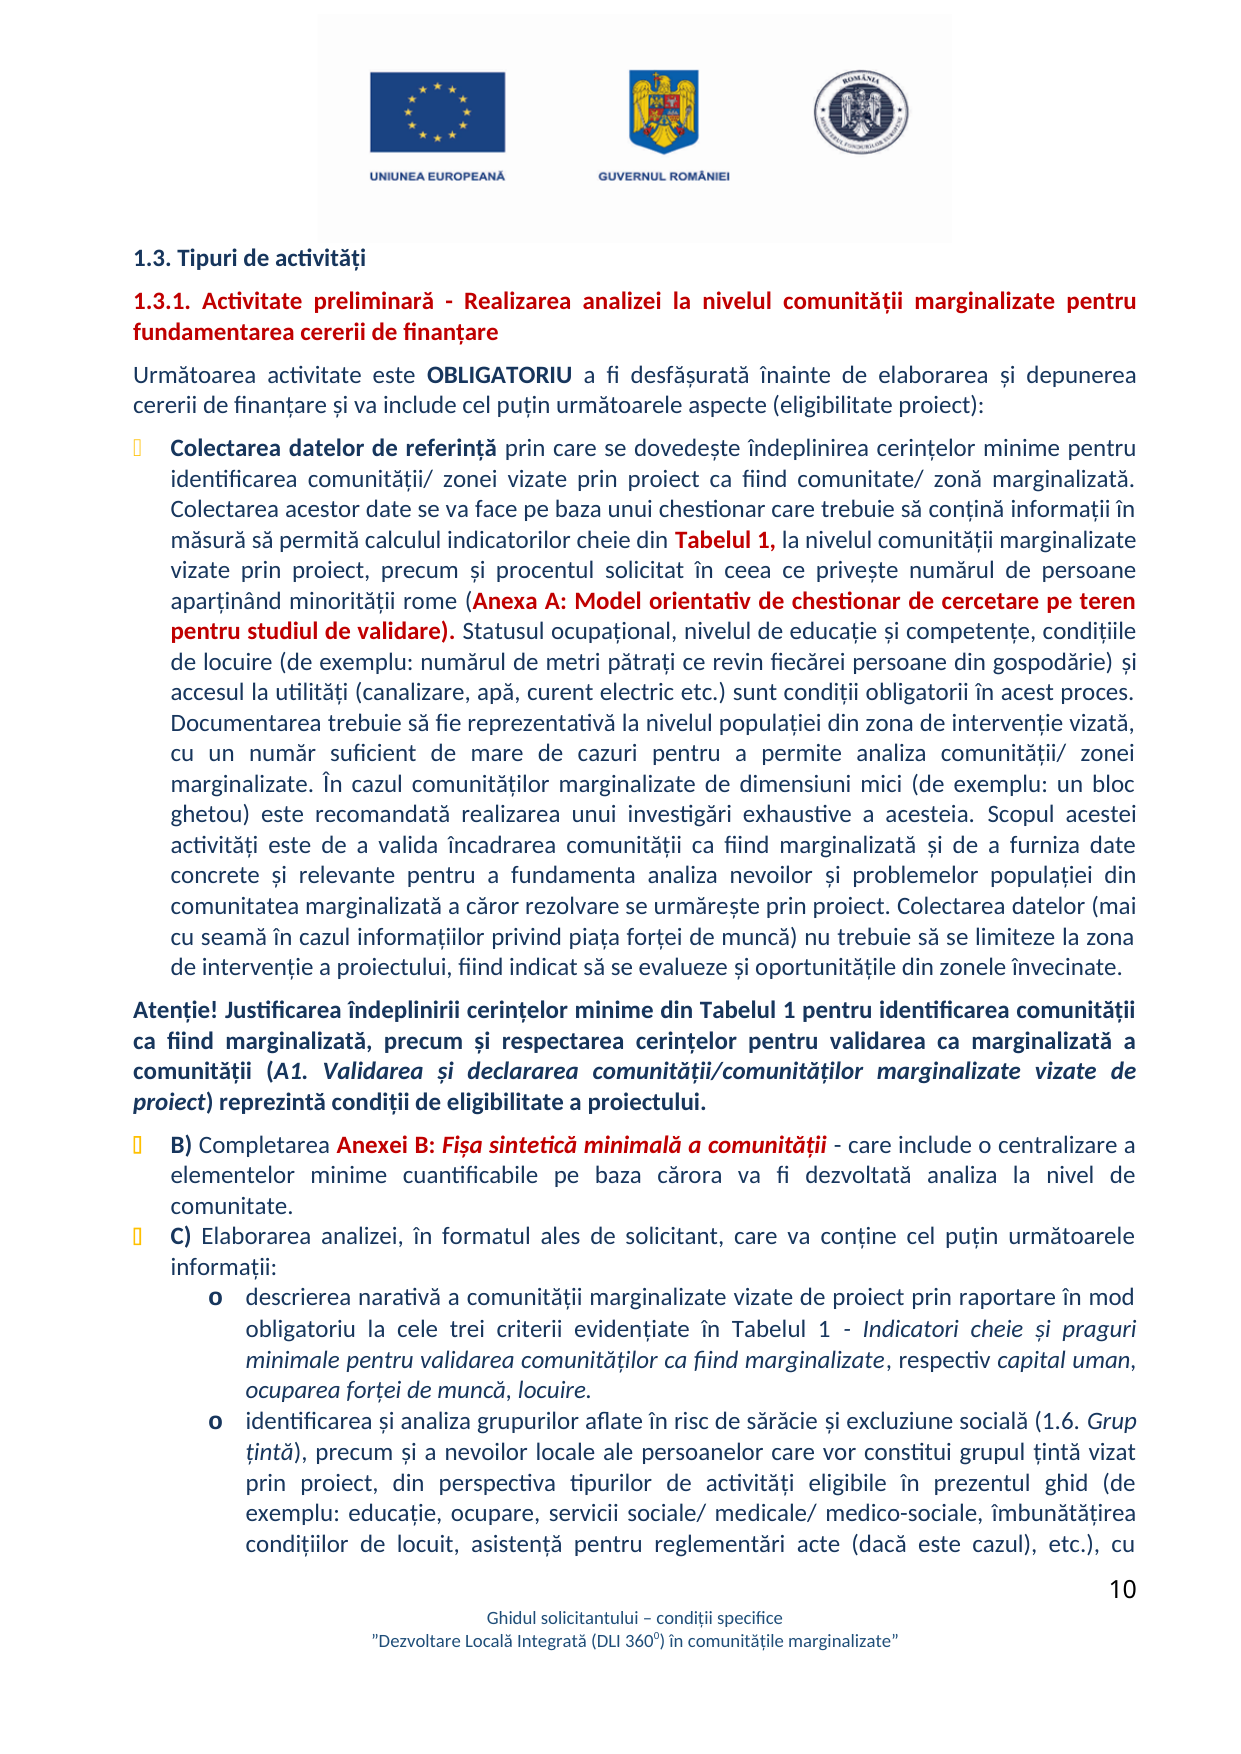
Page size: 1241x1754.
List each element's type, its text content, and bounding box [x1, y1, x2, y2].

subtitle 1.3.1. Activitate preliminară - Realizarea analizei la nivelul comunităţii marginalizate pentru fundamentarea cererii de finanțare [133, 285, 1137, 346]
subtitle 1.3. Tipuri de activități [133, 242, 1137, 273]
list Colectarea datelor de referință prin care se dovedește îndeplinirea cerințelor minime pentru identificarea comunității/ zonei vizate prin proiect ca fiind comunitate/ zonă marginalizată. Colectarea acestor date se va face pe baza unui chestionar care trebuie să conțină informații în măsură să permită calculul indicatorilor cheie din Tabelul 1, la nivelul comunității marginalizate vizate prin proiect, precum și procentul solicitat în ceea ce privește numărul de persoane aparținând minorității rome (Anexa A: Model orientativ de chestionar de cercetare pe teren pentru studiul de validare). Statusul ocupațional, nivelul de educație și competențe, condițiile de locuire (de exemplu: numărul de metri pătrați ce revin fiecărei persoane din gospodărie) și accesul la utilități (canalizare, apă, curent electric etc.) sunt condiții obligatorii în acest proces. Documentarea trebuie să fie reprezentativă la nivelul populației din zona de intervenție vizată, cu un număr suficient de mare de cazuri pentru a permite analiza comunității/ zonei marginalizate. În cazul comunităților marginalizate de dimensiuni mici (de exemplu: un bloc ghetou) este recomandată realizarea unui investigări exhaustive a acesteia. Scopul acestei activități este de a valida încadrarea comunității ca fiind marginalizată și de a furniza date concrete și relevante pentru a fundamenta analiza nevoilor și problemelor populației din comunitatea marginalizată a căror rezolvare se urmărește prin proiect. Colectarea datelor (mai cu seamă în cazul informațiilor privind piața forței de muncă) nu trebuie să se limiteze la zona de intervenție a proiectului, fiind indicat să se evalueze și oportunitățile din zonele învecinate. [133, 432, 1137, 982]
list B) Completarea Anexei B: Fișa sintetică minimală a comunității - care include o centralizare a elementelor minime cuantificabile pe baza cărora va fi dezvoltată analiza la nivel de comunitate. [133, 1129, 1137, 1220]
list C) Elaborarea analizei, în formatul ales de solicitant, care va conține cel puțin următoarele informații: [133, 1220, 1137, 1281]
text Următoarea activitate este OBLIGATORIU a fi desfășurată înainte de elaborarea și depunerea cererii de finanțare și va include cel puțin următoarele aspecte (eligibilitate proiect): [133, 359, 1137, 420]
list descrierea narativă a comunității marginalizate vizate de proiect prin raportare în mod obligatoriu la cele trei criterii evidenţiate în Tabelul 1 - Indicatori cheie și praguri minimale pentru validarea comunităților ca fiind marginalizate, respectiv capital uman, ocuparea forţei de muncă, locuire. [208, 1281, 1137, 1405]
picture [317, 14, 953, 243]
text Atenție! Justificarea îndeplinirii cerințelor minime din Tabelul 1 pentru identificarea comunității ca fiind marginalizată, precum și respectarea cerințelor pentru validarea ca marginalizată a comunității (A1. Validarea și declararea comunității/comunităților marginalizate vizate de proiect) reprezintă condiţii de eligibilitate a proiectului. [133, 994, 1137, 1116]
